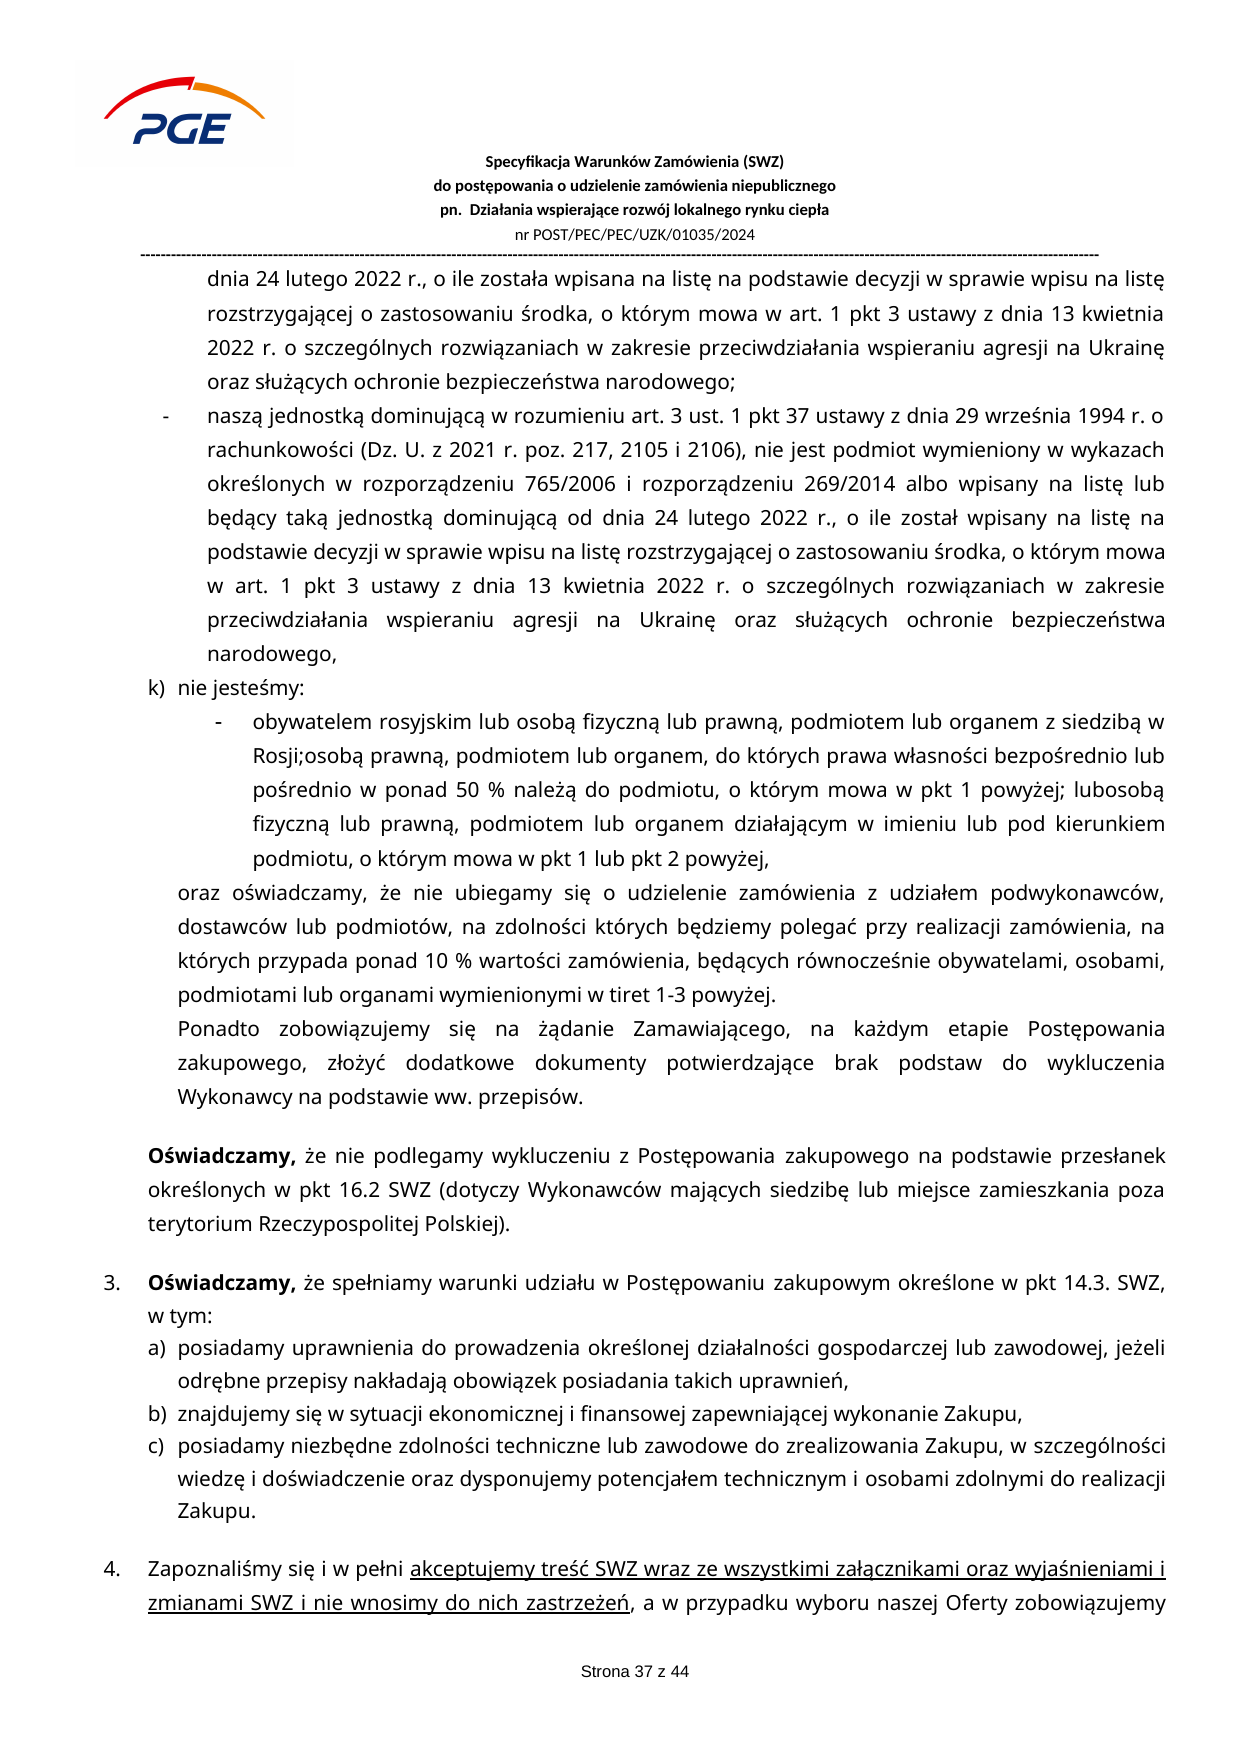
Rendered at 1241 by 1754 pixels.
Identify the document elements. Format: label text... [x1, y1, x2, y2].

list nie jesteśmy: [148, 673, 1166, 702]
text oraz oświadczamy, że nie ubiegamy się o udzielenie zamówienia z udziałem podwykonawców, dostawców lub podmiotów, na zdolności których będziemy polegać przy realizacji zamówienia, na których przypada ponad 10 % wartości zamówienia, będących równocześnie obywatelami, osobami, podmiotami lub organami wymienionymi w tiret 1-3 powyżej. [177, 878, 1166, 1008]
list - naszą jednostką dominującą w rozumieniu art. 3 ust. 1 pkt 37 ustawy z dnia 29 września 1994 r. o rachunkowości (Dz. U. z 2021 r. poz. 217, 2105 i 2106), nie jest podmiot wymieniony w wykazach określonych w rozporządzeniu 765/2006 i rozporządzeniu 269/2014 albo wpisany na listę lub będący taką jednostką dominującą od dnia 24 lutego 2022 r., o ile został wpisany na listę na podstawie decyzji w sprawie wpisu na listę rozstrzygającej o zastosowaniu środka, o którym mowa w art. 1 pkt 3 ustawy z dnia 13 kwietnia 2022 r. o szczególnych rozwiązaniach w zakresie przeciwdziałania wspieraniu agresji na Ukrainę oraz służących ochronie bezpieczeństwa narodowego, [162, 401, 1166, 668]
list obywatelem rosyjskim lub osobą fizyczną lub prawną, podmiotem lub organem z siedzibą w Rosji;osobą prawną, podmiotem lub organem, do których prawa własności bezpośrednio lub pośrednio w ponad 50 % należą do podmiotu, o którym mowa w pkt 1 powyżej; lubosobą fizyczną lub prawną, podmiotem lub organem działającym w imieniu lub pod kierunkiem podmiotu, o którym mowa w pkt 1 lub pkt 2 powyżej, [215, 707, 1166, 872]
text Ponadto zobowiązujemy się na żądanie Zamawiającego, na każdym etapie Postępowania zakupowego, złożyć dodatkowe dokumenty potwierdzające brak podstaw do wykluczenia Wykonawcy na podstawie ww. przepisów. [177, 1014, 1166, 1111]
list znajdujemy się w sytuacji ekonomicznej i finansowej zapewniającej wykonanie Zakupu, [148, 1399, 1166, 1427]
list Oświadczamy, że spełniamy warunki udziału w Postępowaniu zakupowym określone w pkt 14.3. SWZ, w tym: [103, 1268, 1166, 1329]
picture [75, 60, 294, 167]
list posiadamy uprawnienia do prowadzenia określonej działalności gospodarczej lub zawodowej, jeżeli odrębne przepisy nakładają obowiązek posiadania takich uprawnień, [148, 1333, 1166, 1394]
list posiadamy niezbędne zdolności techniczne lub zawodowe do zrealizowania Zakupu, w szczególności wiedzę i doświadczenie oraz dysponujemy potencjałem technicznym i osobami zdolnymi do realizacji Zakupu. [148, 1431, 1166, 1525]
list Oświadczamy, że nie podlegamy wykluczeniu z Postępowania zakupowego na podstawie przesłanek określonych w pkt 16.2 SWZ (dotyczy Wykonawców mających siedzibę lub miejsce zamieszkania poza terytorium Rzeczypospolitej Polskiej). [148, 1141, 1166, 1238]
